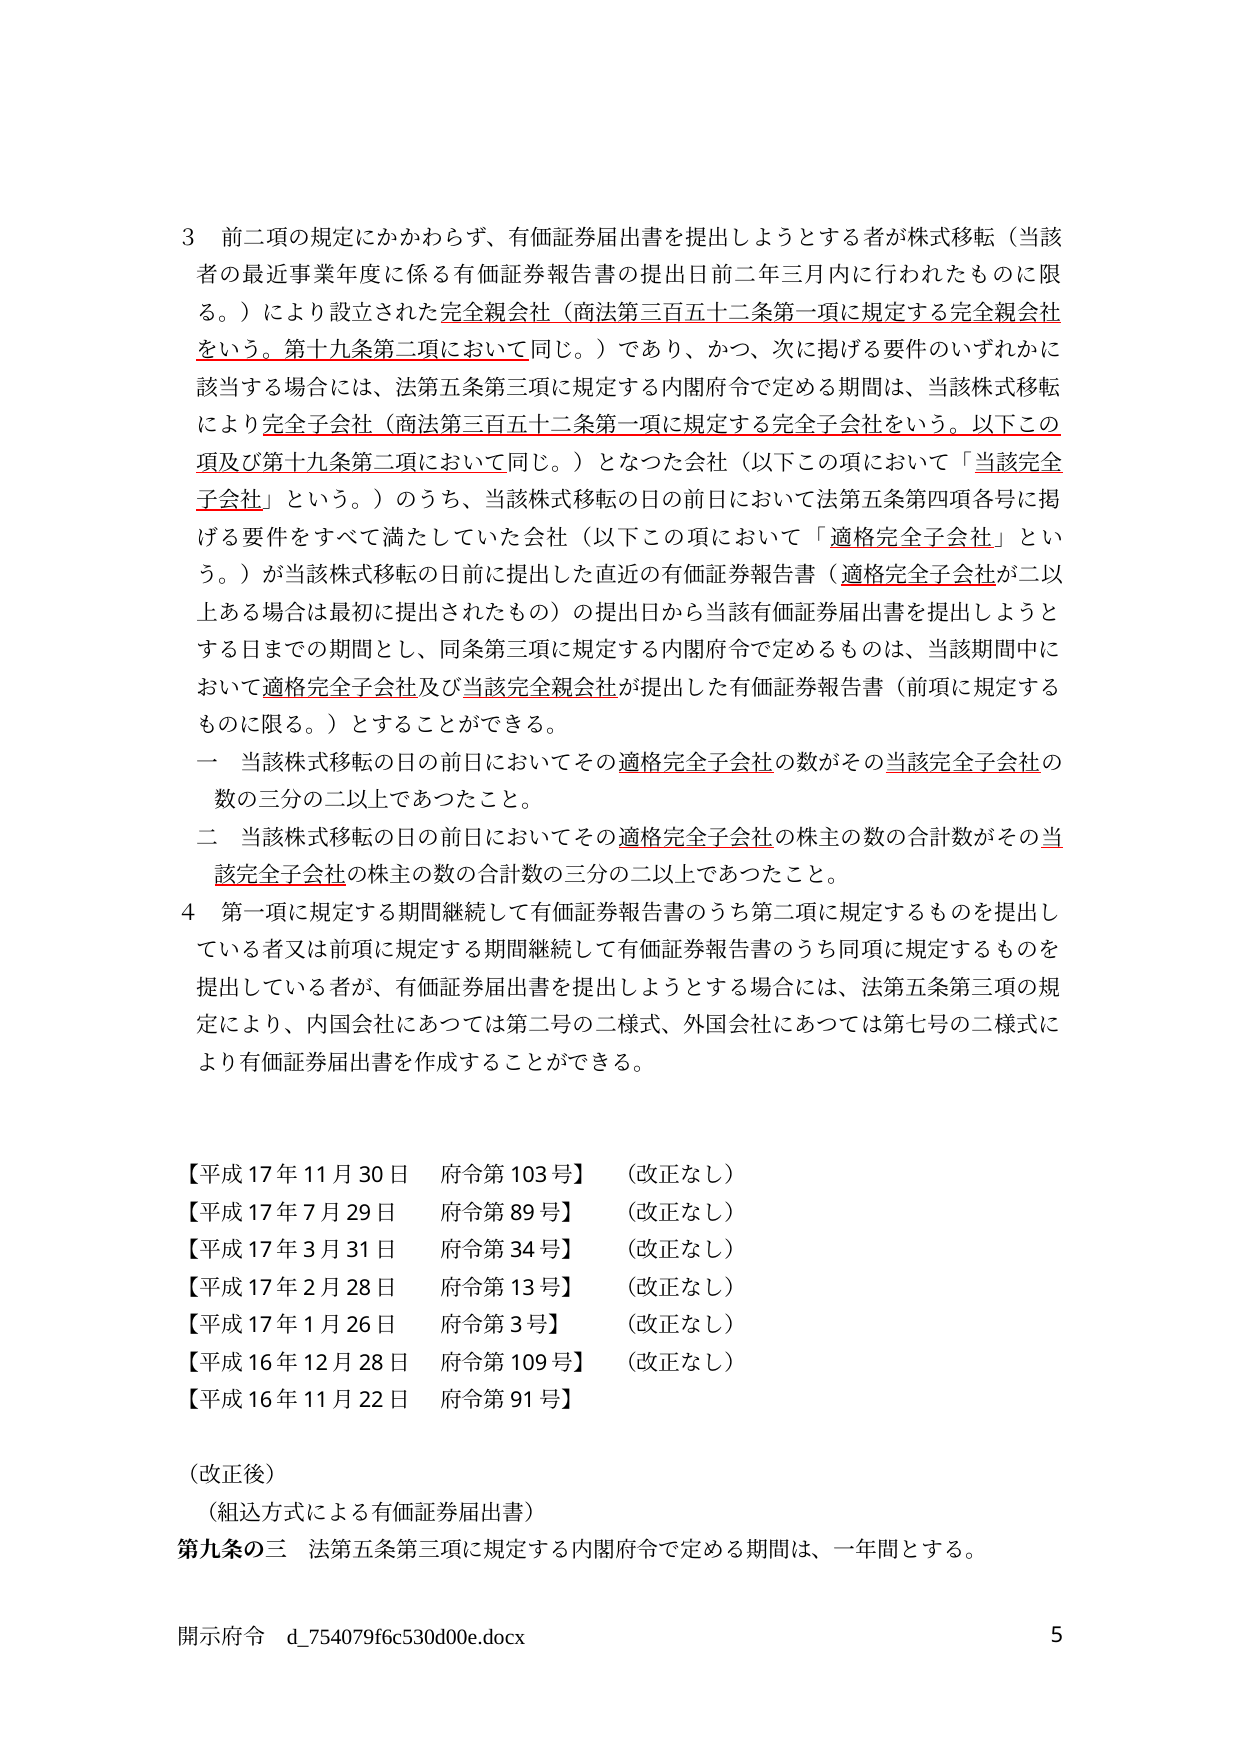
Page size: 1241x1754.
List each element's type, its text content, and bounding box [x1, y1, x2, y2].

text ３ 前二項の規定にかかわらず、有価証券届出書を提出しようとする者が株式移転（当該者の最近事業年度に係る有価証券報告書の提出日前二年三月内に行われたものに限る。）により設立された完全親会社（商法第三百五十二条第一項に規定する完全親会社をいう。第十九条第二項において同じ。）であり、かつ、次に掲げる要件のいずれかに該当する場合には、法第五条第三項に規定する内閣府令で定める期間は、当該株式移転により完全子会社（商法第三百五十二条第一項に規定する完全子会社をいう。以下この項及び第十九条第二項において同じ。）となつた会社（以下この項において「当該完全子会社」という。）のうち、当該株式移転の日の前日において法第五条第四項各号に掲げる要件をすべて満たしていた会社（以下この項において「適格完全子会社」という。）が当該株式移転の日前に提出した直近の有価証券報告書（適格完全子会社が二以上ある場合は最初に提出されたもの）の提出日から当該有価証券届出書を提出しようとする日までの期間とし、同条第三項に規定する内閣府令で定めるものは、当該期間中において適格完全子会社及び当該完全親会社が提出した有価証券報告書（前項に規定するものに限る。）とすることができる。 [177, 217, 1063, 742]
text 【平成17年2月28日 府令第13号】 （改正なし） [177, 1267, 1063, 1304]
text （改正後） [177, 1454, 1063, 1492]
text 【平成16年11月22日 府令第91号】 [177, 1379, 1063, 1417]
text 【平成16年12月28日 府令第109号】 （改正なし） [177, 1342, 1063, 1379]
text 二 当該株式移転の日の前日においてその適格完全子会社の株主の数の合計数がその当該完全子会社の株主の数の合計数の三分の二以上であつたこと。 [196, 817, 1063, 892]
text 【平成17年1月26日 府令第3号】 （改正なし） [177, 1304, 1063, 1342]
text 【平成17年7月29日 府令第89号】 （改正なし） [177, 1192, 1063, 1229]
text ４ 第一項に規定する期間継続して有価証券報告書のうち第二項に規定するものを提出している者又は前項に規定する期間継続して有価証券報告書のうち同項に規定するものを提出している者が、有価証券届出書を提出しようとする場合には、法第五条第三項の規定により、内国会社にあつては第二号の二様式、外国会社にあつては第七号の二様式により有価証券届出書を作成することができる。 [177, 892, 1063, 1079]
text 一 当該株式移転の日の前日においてその適格完全子会社の数がその当該完全子会社の数の三分の二以上であつたこと。 [196, 742, 1063, 817]
text 第九条の三 法第五条第三項に規定する内閣府令で定める期間は、一年間とする。 [177, 1529, 1063, 1567]
text （組込方式による有価証券届出書） [196, 1492, 1063, 1529]
text 【平成17年3月31日 府令第34号】 （改正なし） [177, 1229, 1063, 1267]
text 【平成17年11月30日 府令第103号】 （改正なし） [177, 1154, 1063, 1192]
